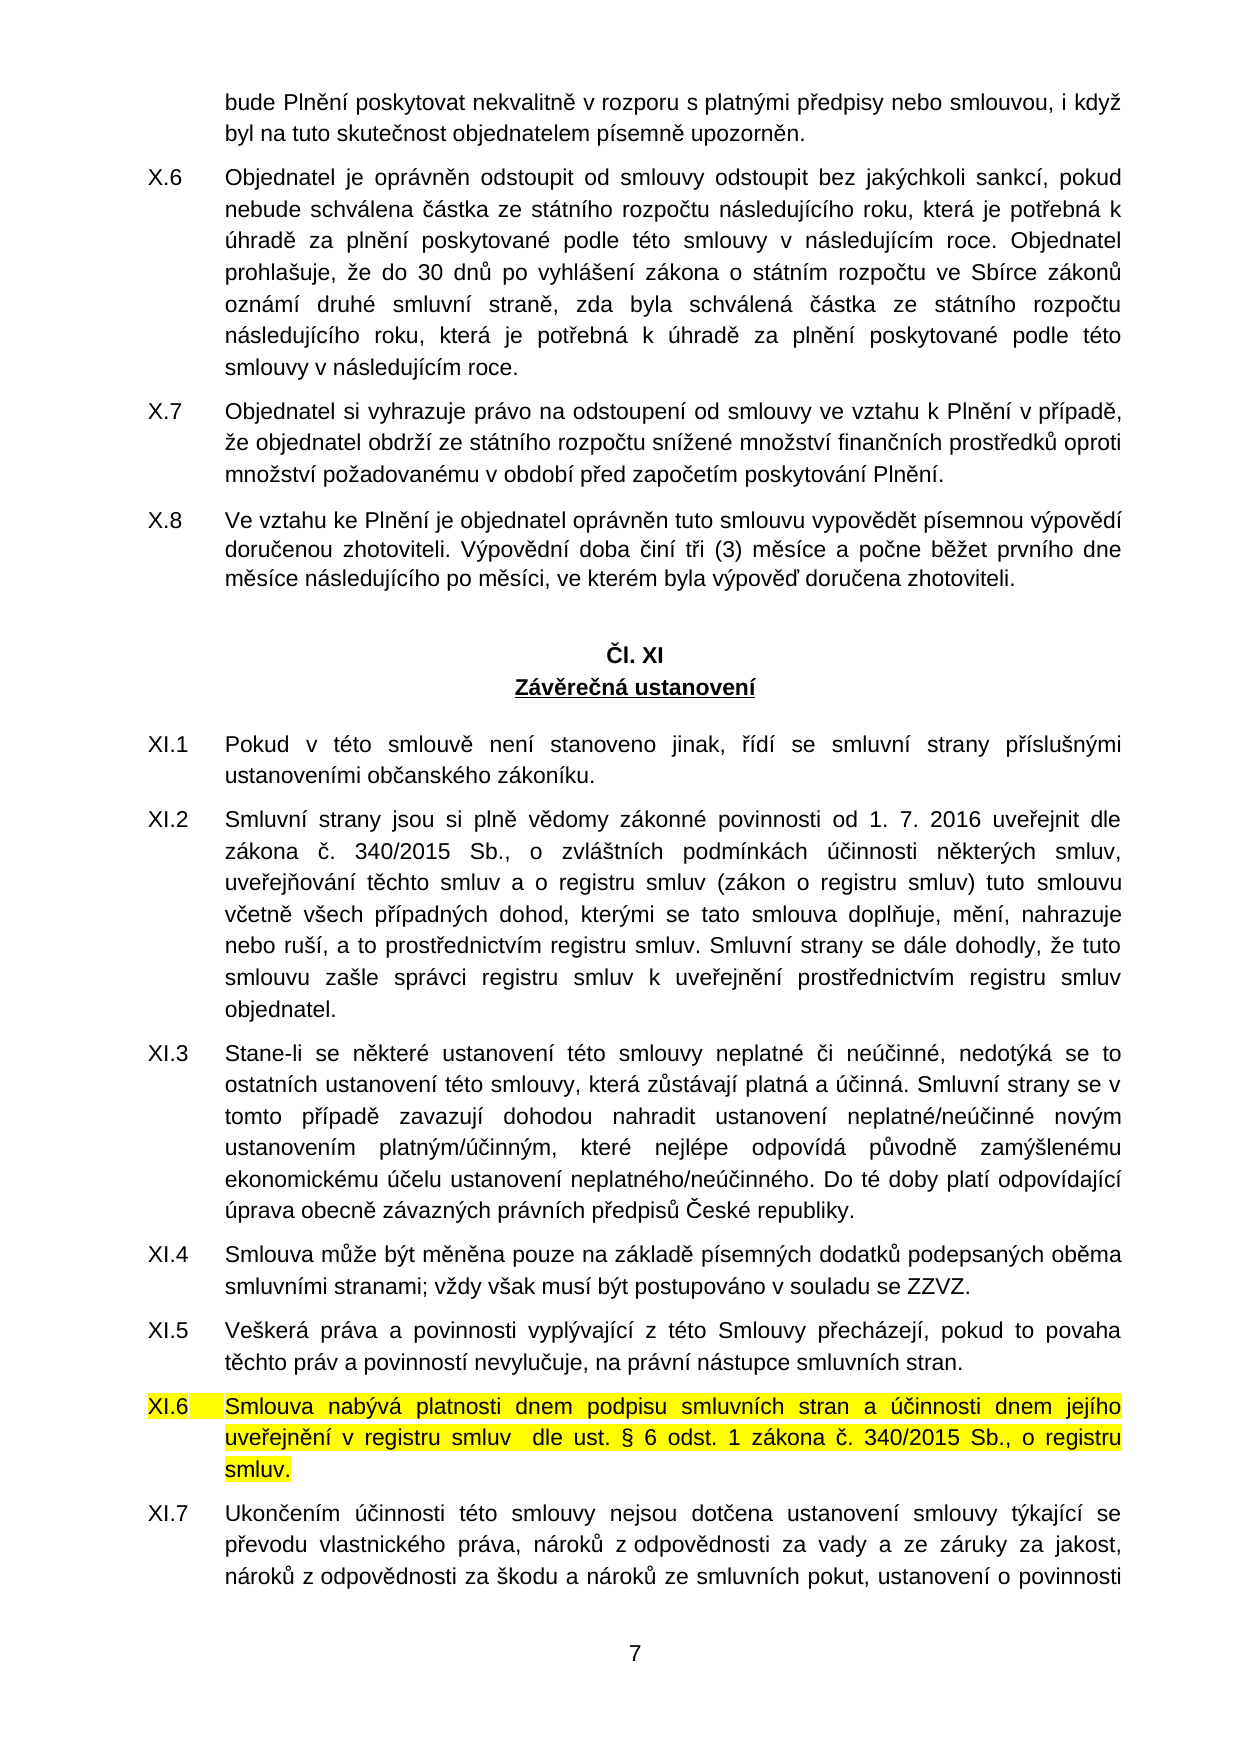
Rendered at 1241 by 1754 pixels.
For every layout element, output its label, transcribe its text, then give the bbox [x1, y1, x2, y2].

list Smluvní strany jsou si plně vědomy zákonné povinnosti od 1. 7. 2016 uveřejnit dle zákona č. 340/2015 Sb., o zvláštních podmínkách účinnosti některých smluv, uveřejňování těchto smluv a o registru smluv (zákon o registru smluv) tuto smlouvu včetně všech případných dohod, kterými se tato smlouva doplňuje, mění, nahrazuje nebo ruší, a to prostřednictvím registru smluv. Smluvní strany se dále dohodly, že tuto smlouvu zašle správci registru smluv k uveřejnění prostřednictvím registru smluv objednatel. [148, 806, 1122, 1022]
list Veškerá práva a povinnosti vyplývající z této Smlouvy přecházejí, pokud to povaha těchto práv a povinností nevylučuje, na právní nástupce smluvních stran. [148, 1317, 1122, 1375]
list Smlouva nabývá platnosti dnem podpisu smluvních stran a účinnosti dnem jejího uveřejnění v registru smluv dle ust. § 6 odst. 1 zákona č. 340/2015 Sb., o registru smluv. [148, 1393, 1122, 1482]
list Smlouva může být měněna pouze na základě písemných dodatků podepsaných oběma smluvními stranami; vždy však musí být postupováno v souladu se ZZVZ. [148, 1241, 1122, 1299]
list Objednatel je oprávněn odstoupit od smlouvy odstoupit bez jakýchkoli sankcí, pokud nebude schválena částka ze státního rozpočtu následujícího roku, která je potřebná k úhradě za plnění poskytované podle této smlouvy v následujícím roce. Objednatel prohlašuje, že do 30 dnů po vyhlášení zákona o státním rozpočtu ve Sbírce zákonů oznámí druhé smluvní straně, zda byla schválená částka ze státního rozpočtu následujícího roku, která je potřebná k úhradě za plnění poskytované podle této smlouvy v následujícím roce. [148, 164, 1122, 380]
list Pokud v této smlouvě není stanoveno jinak, řídí se smluvní strany příslušnými ustanoveními občanského zákoníku. [148, 731, 1122, 788]
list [148, 89, 1122, 147]
text Závěrečná ustanovení [148, 642, 1122, 700]
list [148, 1500, 1122, 1589]
list Objednatel si vyhrazuje právo na odstoupení od smlouvy ve vztahu k Plnění v případě, že objednatel obdrží ze státního rozpočtu snížené množství finančních prostředků oproti množství požadovanému v období před započetím poskytování Plnění. [148, 398, 1122, 487]
list Ve vztahu ke Plnění je objednatel oprávněn tuto smlouvu vypovědět písemnou výpovědí doručenou zhotoviteli. Výpovědní doba činí tři (3) měsíce a počne běžet prvního dne měsíce následujícího po měsíci, ve kterém byla výpověď doručena zhotoviteli. [148, 505, 1122, 592]
list Stane-li se některé ustanovení této smlouvy neplatné či neúčinné, nedotýká se to ostatních ustanovení této smlouvy, která zůstávají platná a účinná. Smluvní strany se v tomto případě zavazují dohodou nahradit ustanovení neplatné/neúčinné novým ustanovením platným/účinným, které nejlépe odpovídá původně zamýšlenému ekonomickému účelu ustanovení neplatného/neúčinného. Do té doby platí odpovídající úprava obecně závazných právních předpisů České republiky. [148, 1039, 1122, 1224]
